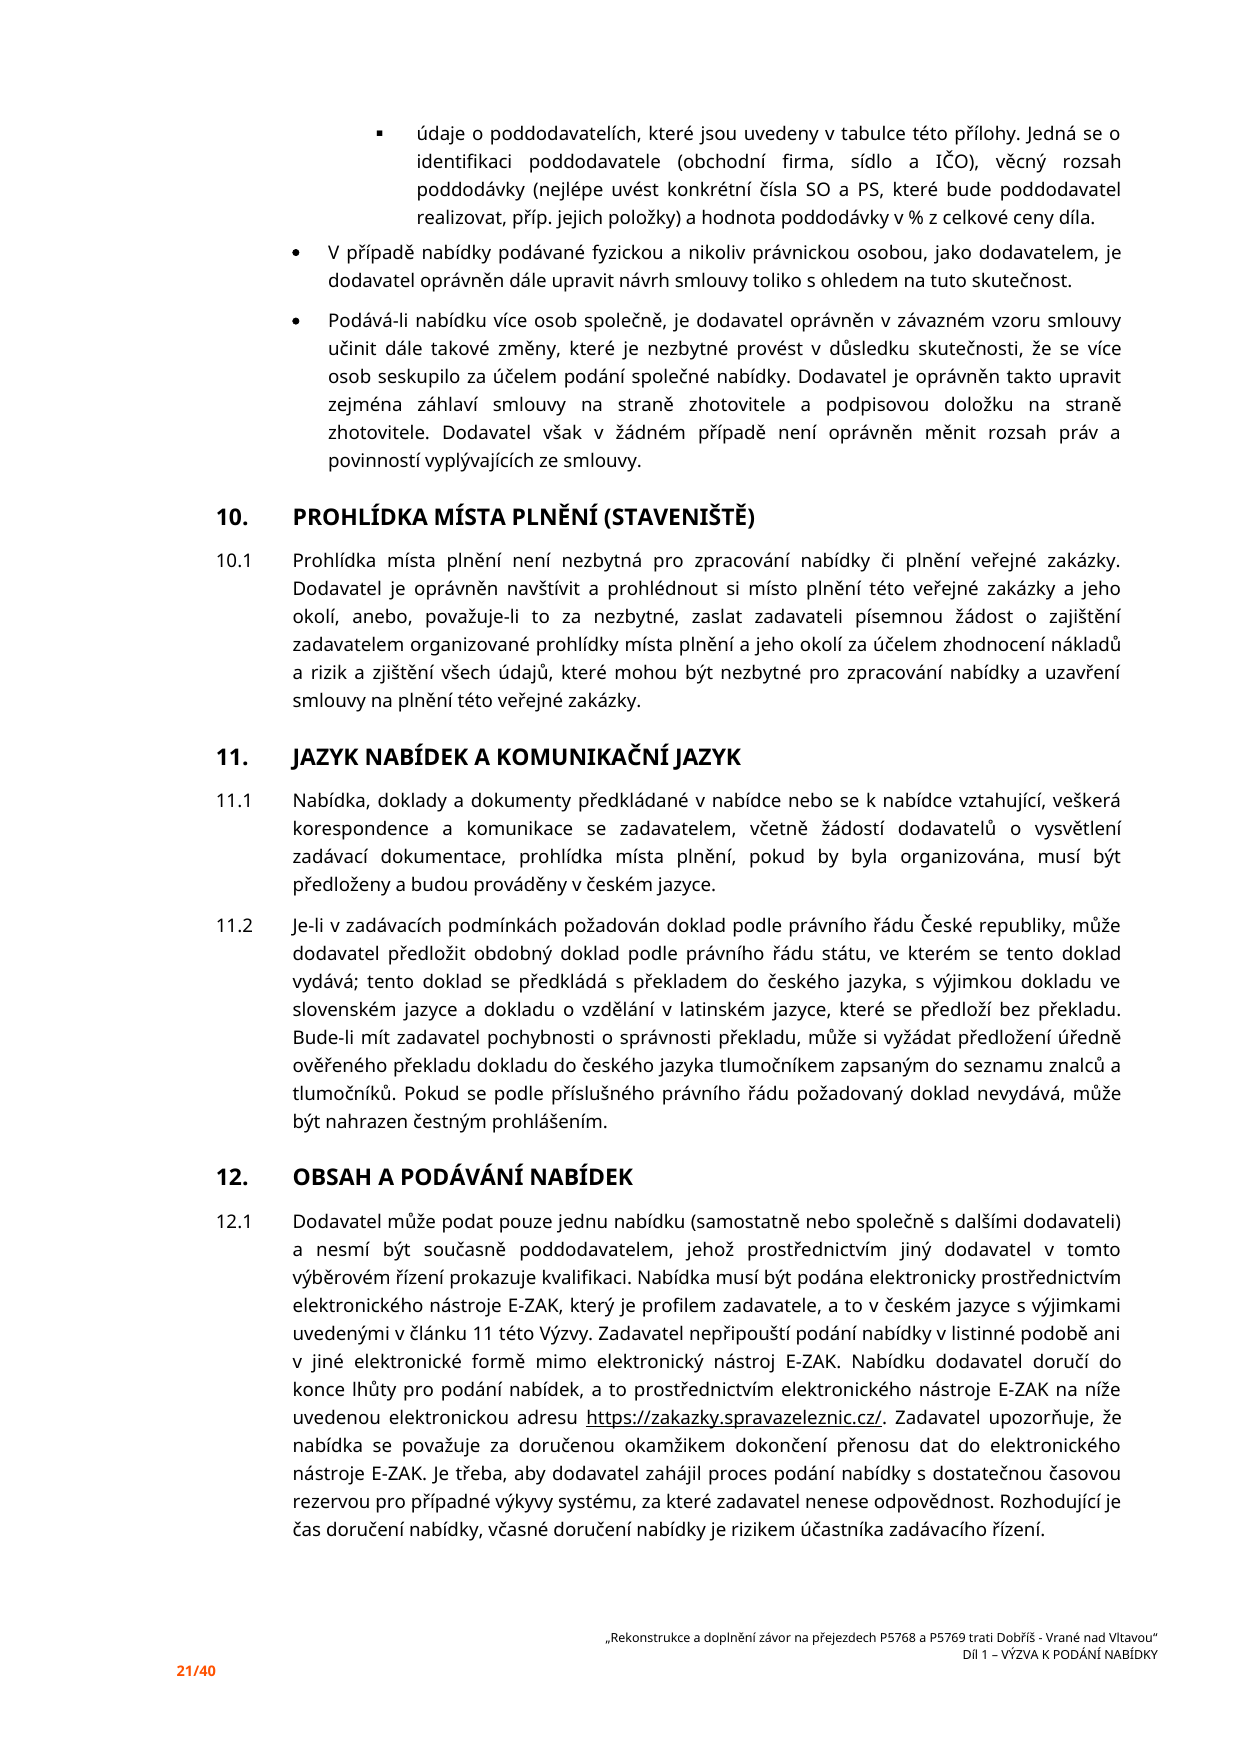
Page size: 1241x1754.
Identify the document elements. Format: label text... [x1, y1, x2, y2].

text Prohlídka místa plnění není nezbytná pro zpracování nabídky či plnění veřejné zakázky. Dodavatel je oprávněn navštívit a prohlédnout si místo plnění této veřejné zakázky a jeho okolí, anebo, považuje-li to za nezbytné, zaslat zadavateli písemnou žádost o zajištění zadavatelem organizované prohlídky místa plnění a jeho okolí za účelem zhodnocení nákladů a rizik a zjištění všech údajů, které mohou být nezbytné pro zpracování nabídky a uzavření smlouvy na plnění této veřejné zakázky. [216, 547, 1122, 713]
text údaje o poddodavatelích, které jsou uvedeny v tabulce této přílohy. Jedná se o identifikaci poddodavatele (obchodní firma, sídlo a IČO), věcný rozsah poddodávky (nejlépe uvést konkrétní čísla SO a PS, které bude poddodavatel realizovat, příp. jejich položky) a hodnota poddodávky v % z celkové ceny díla. [375, 121, 1122, 230]
text Dodavatel může podat pouze jednu nabídku (samostatně nebo společně s dalšími dodavateli) a nesmí být současně poddodavatelem, jehož prostřednictvím jiný dodavatel v tomto výběrovém řízení prokazuje kvalifikaci. Nabídka musí být podána elektronicky prostřednictvím elektronického nástroje E-ZAK, který je profilem zadavatele, a to v českém jazyce s výjimkami uvedenými v článku 11 této Výzvy. Zadavatel nepřipouští podání nabídky v listinné podobě ani v jiné elektronické formě mimo elektronický nástroj E-ZAK. Nabídku dodavatel doručí do konce lhůty pro podání nabídek, a to prostřednictvím elektronického nástroje E-ZAK na níže uvedenou elektronickou adresu https://zakazky.spravazeleznic.cz/. Zadavatel upozorňuje, že nabídka se považuje za doručenou okamžikem dokončení přenosu dat do elektronického nástroje E-ZAK. Je třeba, aby dodavatel zahájil proces podání nabídky s dostatečnou časovou rezervou pro případné výkyvy systému, za které zadavatel nenese odpovědnost. Rozhodující je čas doručení nabídky, včasné doručení nabídky je rizikem účastníka zadávacího řízení. [216, 1208, 1122, 1542]
text Je-li v zadávacích podmínkách požadován doklad podle právního řádu České republiky, může dodavatel předložit obdobný doklad podle právního řádu státu, ve kterém se tento doklad vydává; tento doklad se předkládá s překladem do českého jazyka, s výjimkou dokladu ve slovenském jazyce a dokladu o vzdělání v latinském jazyce, které se předloží bez překladu. Bude-li mít zadavatel pochybnosti o správnosti překladu, může si vyžádat předložení úředně ověřeného překladu dokladu do českého jazyka tlumočníkem zapsaným do seznamu znalců a tlumočníků. Pokud se podle příslušného právního řádu požadovaný doklad nevydává, může být nahrazen čestným prohlášením. [216, 912, 1122, 1134]
text V případě nabídky podávané fyzickou a nikoliv právnickou osobou, jako dodavatelem, je dodavatel oprávněn dále upravit návrh smlouvy toliko s ohledem na tuto skutečnost. [292, 239, 1122, 292]
text PROHLÍDKA MÍSTA PLNĚNÍ (STAVENIŠTĚ) [216, 501, 1122, 532]
text Podává-li nabídku více osob společně, je dodavatel oprávněn v závazném vzoru smlouvy učinit dále takové změny, které je nezbytné provést v důsledku skutečnosti, že se více osob seskupilo za účelem podání společné nabídky. Dodavatel je oprávněn takto upravit zejména záhlaví smlouvy na straně zhotovitele a podpisovou doložku na straně zhotovitele. Dodavatel však v žádném případě není oprávněn měnit rozsah práv a povinností vyplývajících ze smlouvy. [292, 307, 1122, 473]
text Nabídka, doklady a dokumenty předkládané v nabídce nebo se k nabídce vztahující, veškerá korespondence a komunikace se zadavatelem, včetně žádostí dodavatelů o vysvětlení zadávací dokumentace, prohlídka místa plnění, pokud by byla organizována, musí být předloženy a budou prováděny v českém jazyce. [216, 787, 1122, 897]
text JAZYK NABÍDEK A KOMUNIKAČNÍ JAZYK [216, 741, 1122, 772]
text OBSAH A PODÁVÁNÍ NABÍDEK [216, 1161, 1122, 1192]
